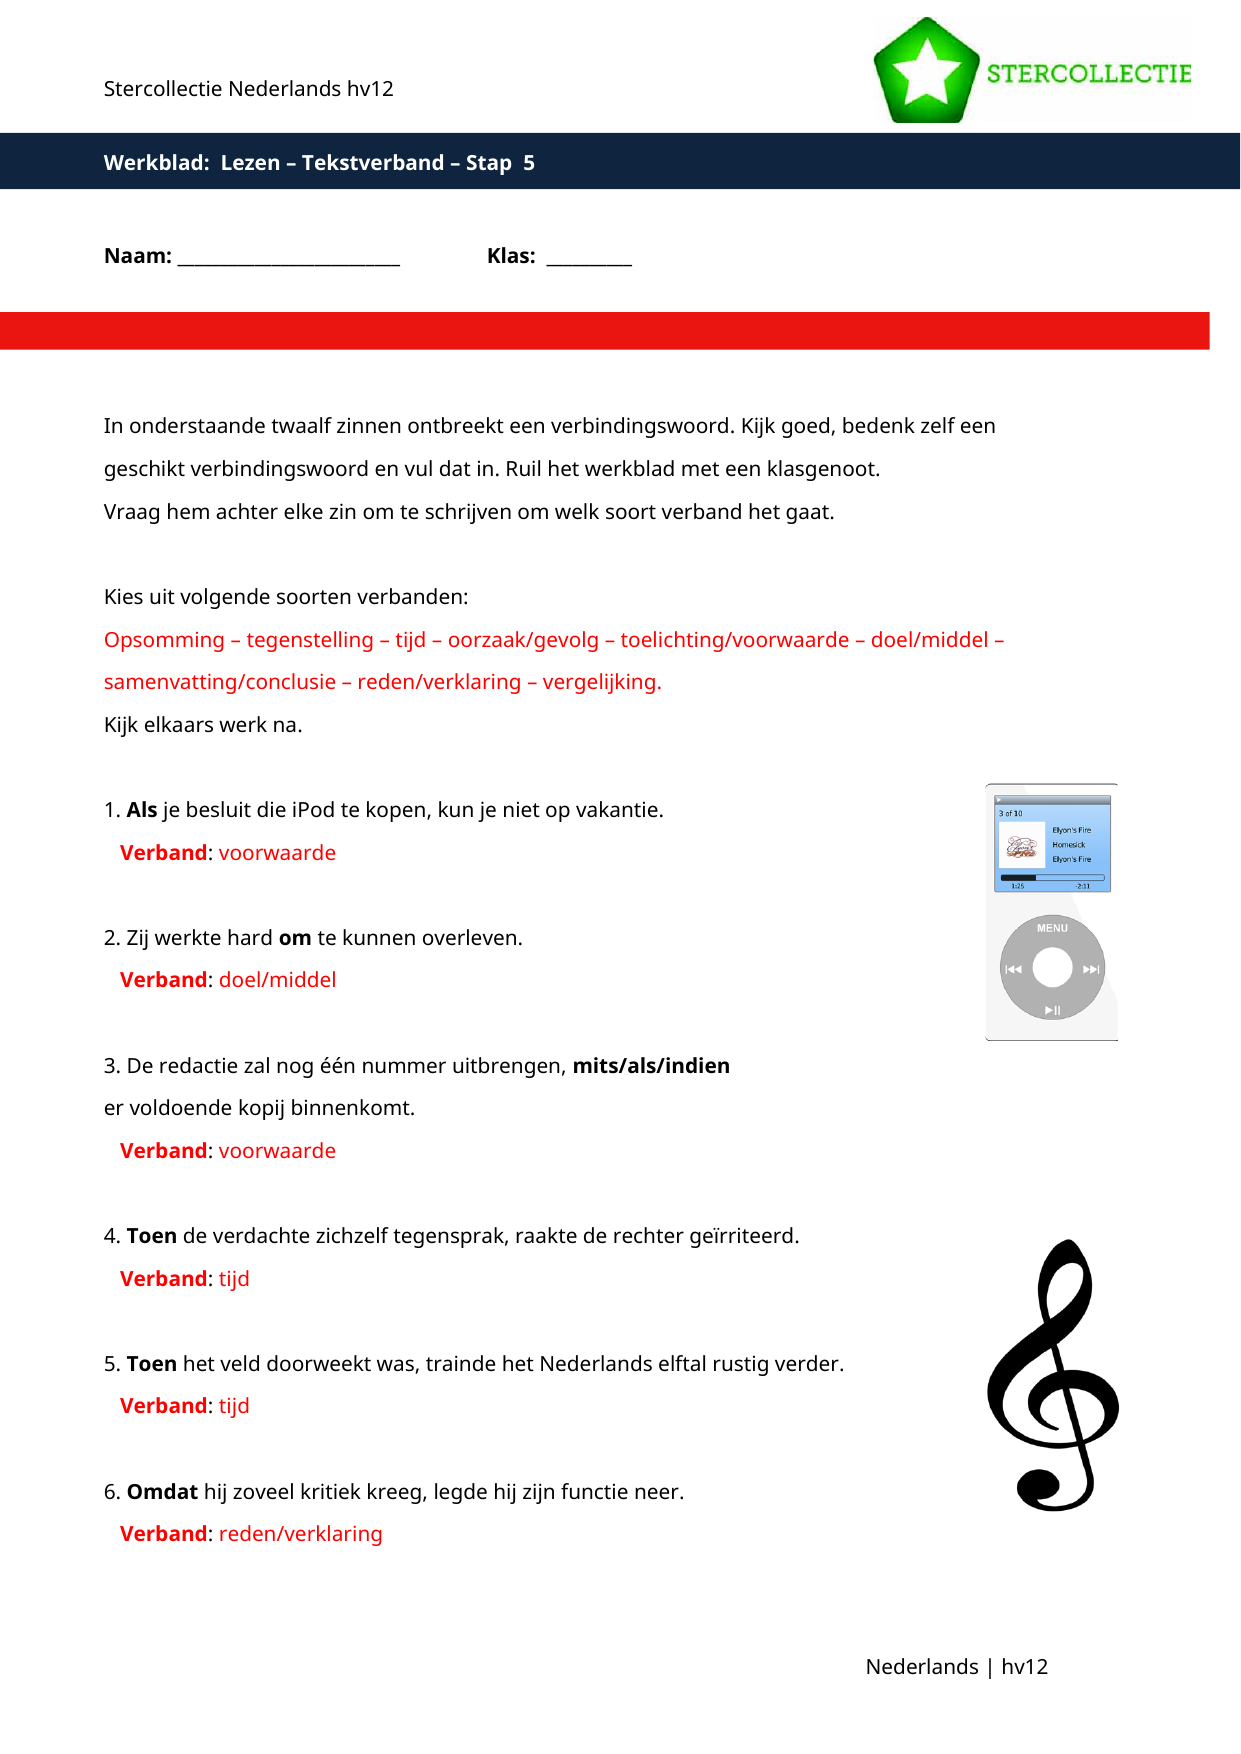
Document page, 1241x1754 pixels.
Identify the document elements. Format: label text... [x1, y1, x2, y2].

text 1. Als je besluit die iPod te kopen, kun je niet op vakantie. [103, 795, 984, 823]
text Verband: voorwaarde [103, 838, 984, 909]
text Kijk elkaars werk na. [103, 710, 1023, 738]
text Verband: reden/verklaring [103, 1519, 1023, 1590]
text Verband: voorwaarde [103, 1136, 1023, 1207]
picture [873, 17, 1192, 123]
text 5. Toen het veld doorweekt was, trainde het Nederlands elftal rustig verder. [103, 1349, 979, 1377]
text Vraag hem achter elke zin om te schrijven om welk soort verband het gaat. [103, 497, 1023, 525]
picture [984, 783, 1118, 1038]
text Werkblad: Lezen – Tekstverband – Stap 5 [103, 148, 1093, 176]
text Verband: doel/middel [103, 966, 984, 1037]
text 3. De redactie zal nog één nummer uitbrengen, mits/als/indien er voldoende kopij binnenkomt. [103, 1051, 1023, 1122]
text Naam: __________________________ Klas: __________ [103, 241, 1093, 270]
text 4. Toen de verdachte zichzelf tegensprak, raakte de rechter geïrriteerd. [103, 1221, 1023, 1249]
text Verband: tijd [103, 1264, 979, 1335]
picture [979, 1235, 1127, 1510]
text Opsomming – tegenstelling – tijd – oorzaak/gevolg – toelichting/voorwaarde – doel/middel – samenvatting/conclusie – reden/verklaring – vergelijking. [103, 625, 1023, 696]
text Verband: tijd [103, 1392, 979, 1463]
text Kies uit volgende soorten verbanden: [103, 582, 1023, 611]
text 6. Omdat hij zoveel kritiek kreeg, legde hij zijn functie neer. [103, 1477, 979, 1505]
text 2. Zij werkte hard om te kunnen overleven. [103, 923, 984, 951]
text In onderstaande twaalf zinnen ontbreekt een verbindingswoord. Kijk goed, bedenk zelf een geschikt verbindingswoord en vul dat in. Ruil het werkblad met een klasgenoot. [103, 412, 1023, 483]
